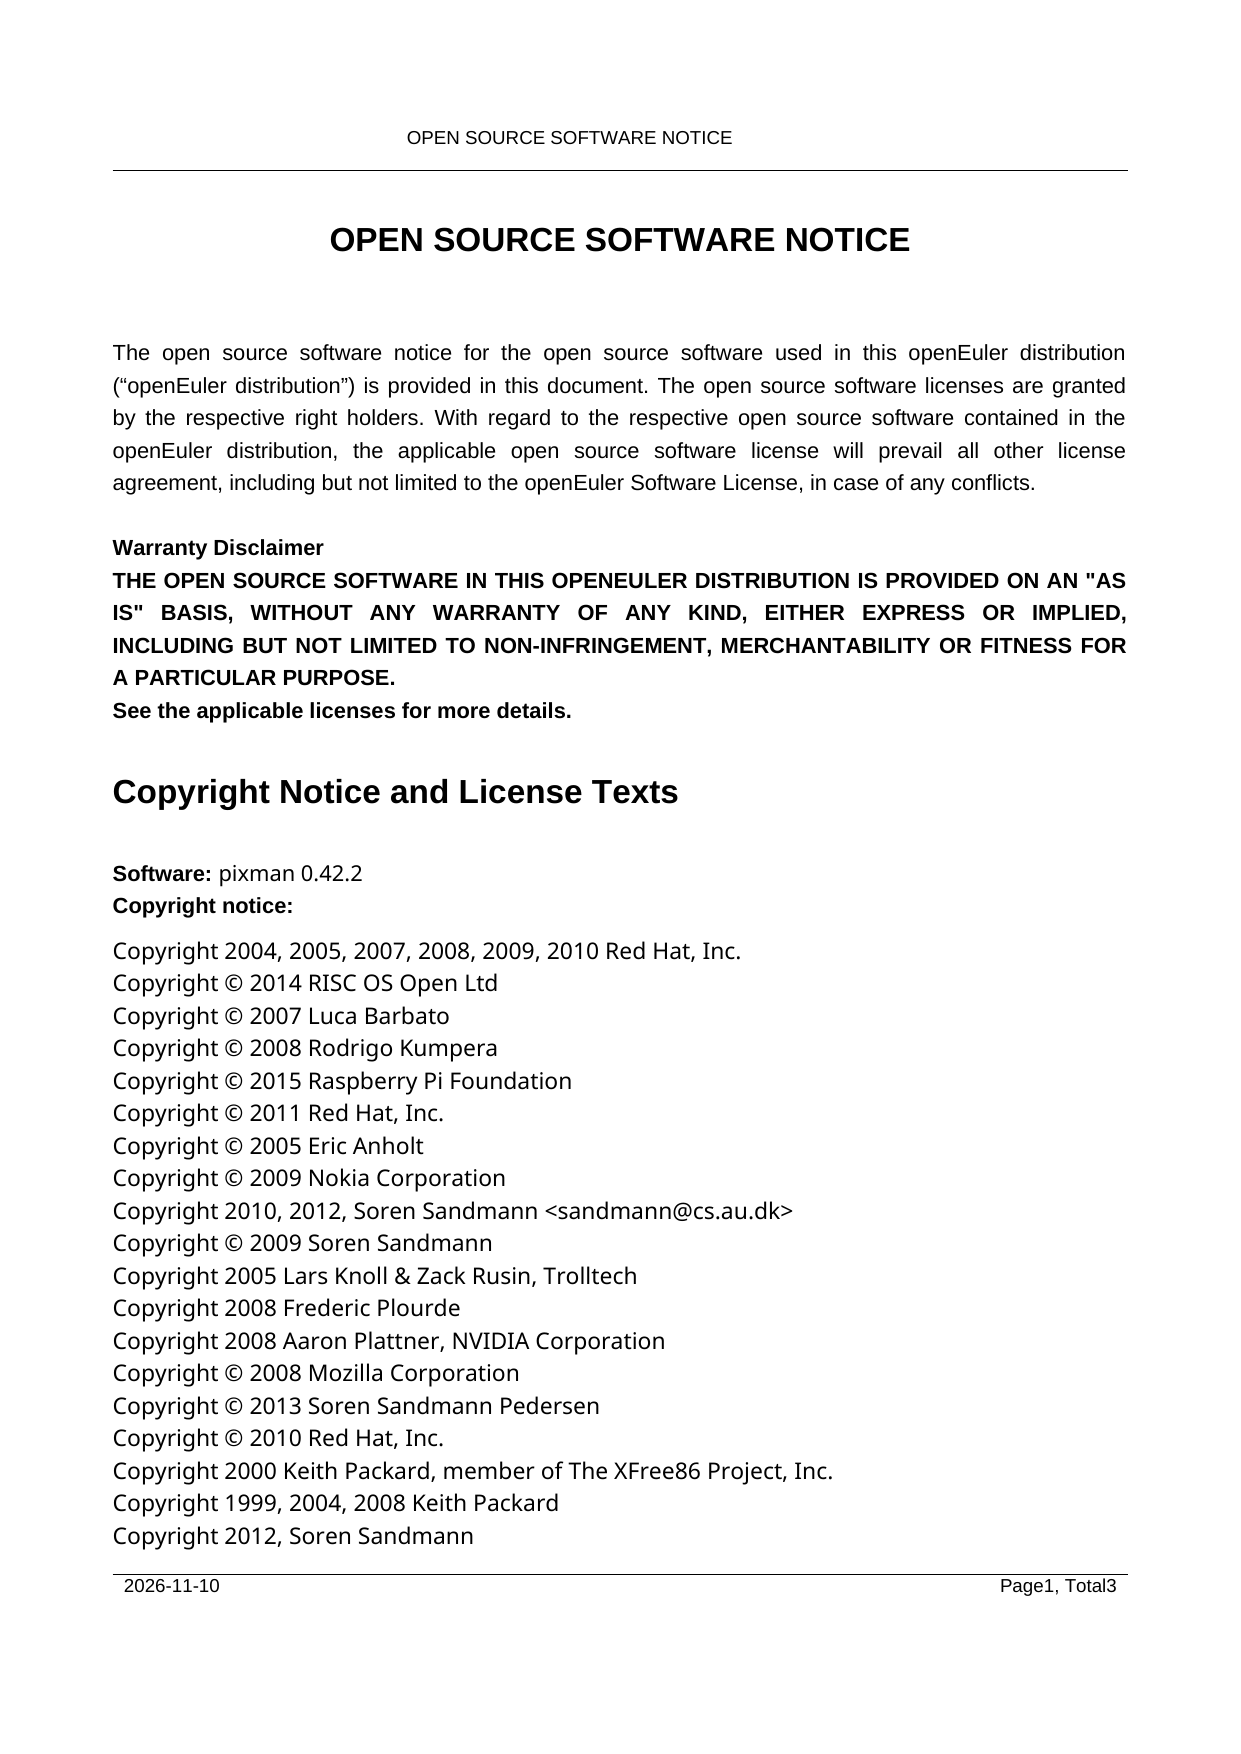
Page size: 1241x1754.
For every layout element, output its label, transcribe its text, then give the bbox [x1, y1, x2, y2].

text Copyright notice: [112, 889, 1128, 921]
text Warranty Disclaimer [112, 531, 1128, 564]
title Software: pixman 0.42.2 [112, 856, 1128, 889]
text OPEN SOURCE SOFTWARE NOTICE [112, 206, 1128, 271]
text The open source software notice for the open source software used in this openEuler distribution (“openEuler distribution”) is provided in this document. The open source software licenses are granted by the respective right holders. With regard to the respective open source software contained in the openEuler distribution, the applicable open source software license will prevail all other license agreement, including but not limited to the openEuler Software License, in case of any conflicts. [112, 336, 1128, 499]
text Copyright Notice and License Texts [112, 759, 1128, 824]
text THE OPEN SOURCE SOFTWARE IN THIS OPENEULER DISTRIBUTION IS PROVIDED ON AN "AS IS" BASIS, WITHOUT ANY WARRANTY OF ANY KIND, EITHER EXPRESS OR IMPLIED, INCLUDING BUT NOT LIMITED TO NON-INFRINGEMENT, MERCHANTABILITY OR FITNESS FOR A PARTICULAR PURPOSE. See the applicable licenses for more details. [112, 564, 1128, 726]
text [112, 934, 1128, 1551]
